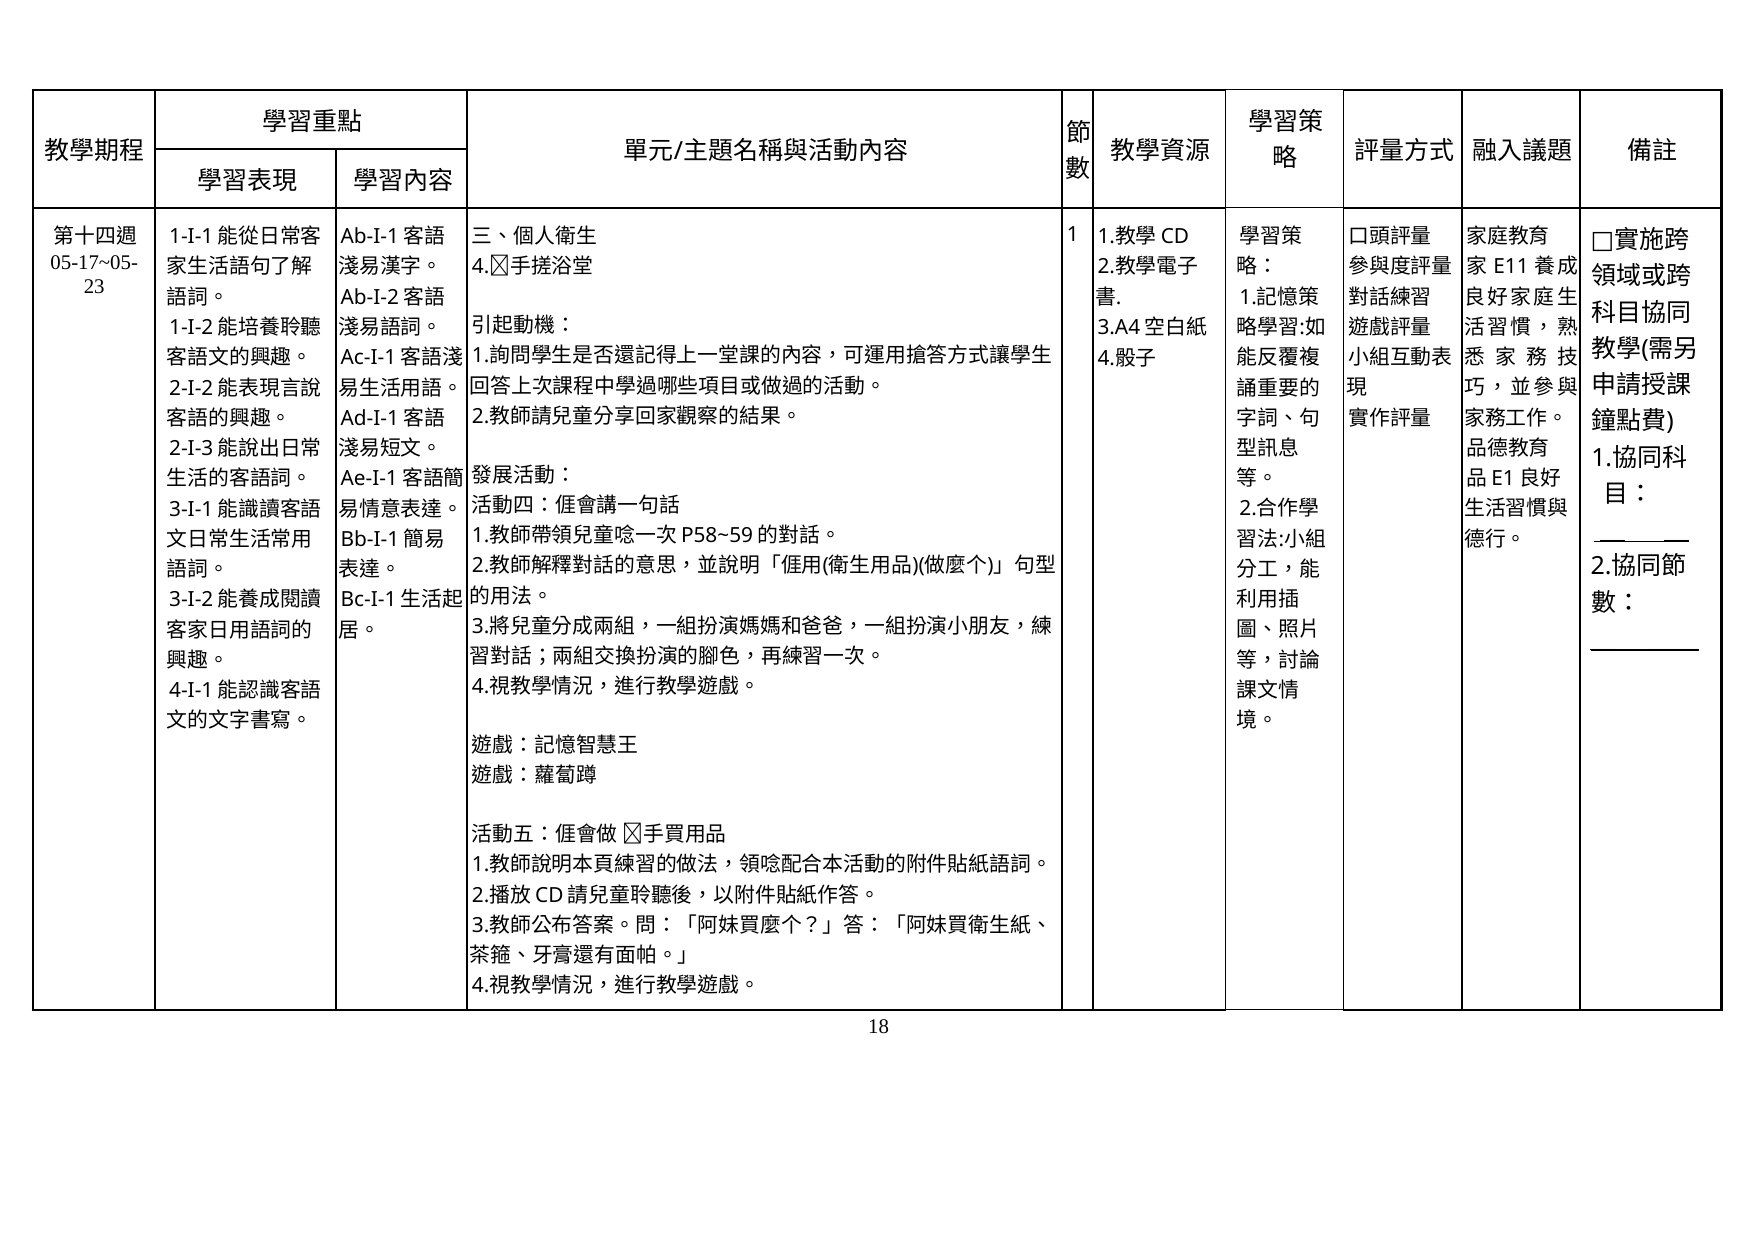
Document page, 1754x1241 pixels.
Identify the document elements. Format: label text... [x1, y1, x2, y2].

table_header 融入議題 [1463, 91, 1579, 207]
table_header 單元/主題名稱與活動內容 [468, 91, 1061, 207]
table_cell 第十四週 05-17~05-23 [34, 209, 154, 1009]
table_header 節數 [1063, 91, 1092, 207]
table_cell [468, 209, 1061, 1009]
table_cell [1463, 209, 1579, 1009]
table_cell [1581, 209, 1720, 1009]
table_cell 學習表現 [156, 150, 335, 207]
table_header 學習策略 [1226, 90, 1343, 207]
table_cell 1 [1063, 209, 1092, 1009]
table_header 評量方式 [1344, 91, 1461, 207]
table_cell 口頭評量 參與度評量 對話練習 遊戲評量 小組互動表現 實作評量 [1344, 209, 1461, 1009]
table_header 學習重點 [156, 91, 466, 148]
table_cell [1226, 208, 1343, 1009]
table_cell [156, 209, 335, 1009]
table_cell 1.教學CD 2.教學電子書. 3.A4空白紙 4.骰子 [1094, 209, 1225, 1009]
table_cell 學習內容 [337, 150, 466, 207]
table_header 備註 [1581, 91, 1720, 207]
table_header 教學期程 [34, 91, 154, 207]
table_header 教學資源 [1094, 91, 1225, 207]
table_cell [337, 209, 466, 1009]
